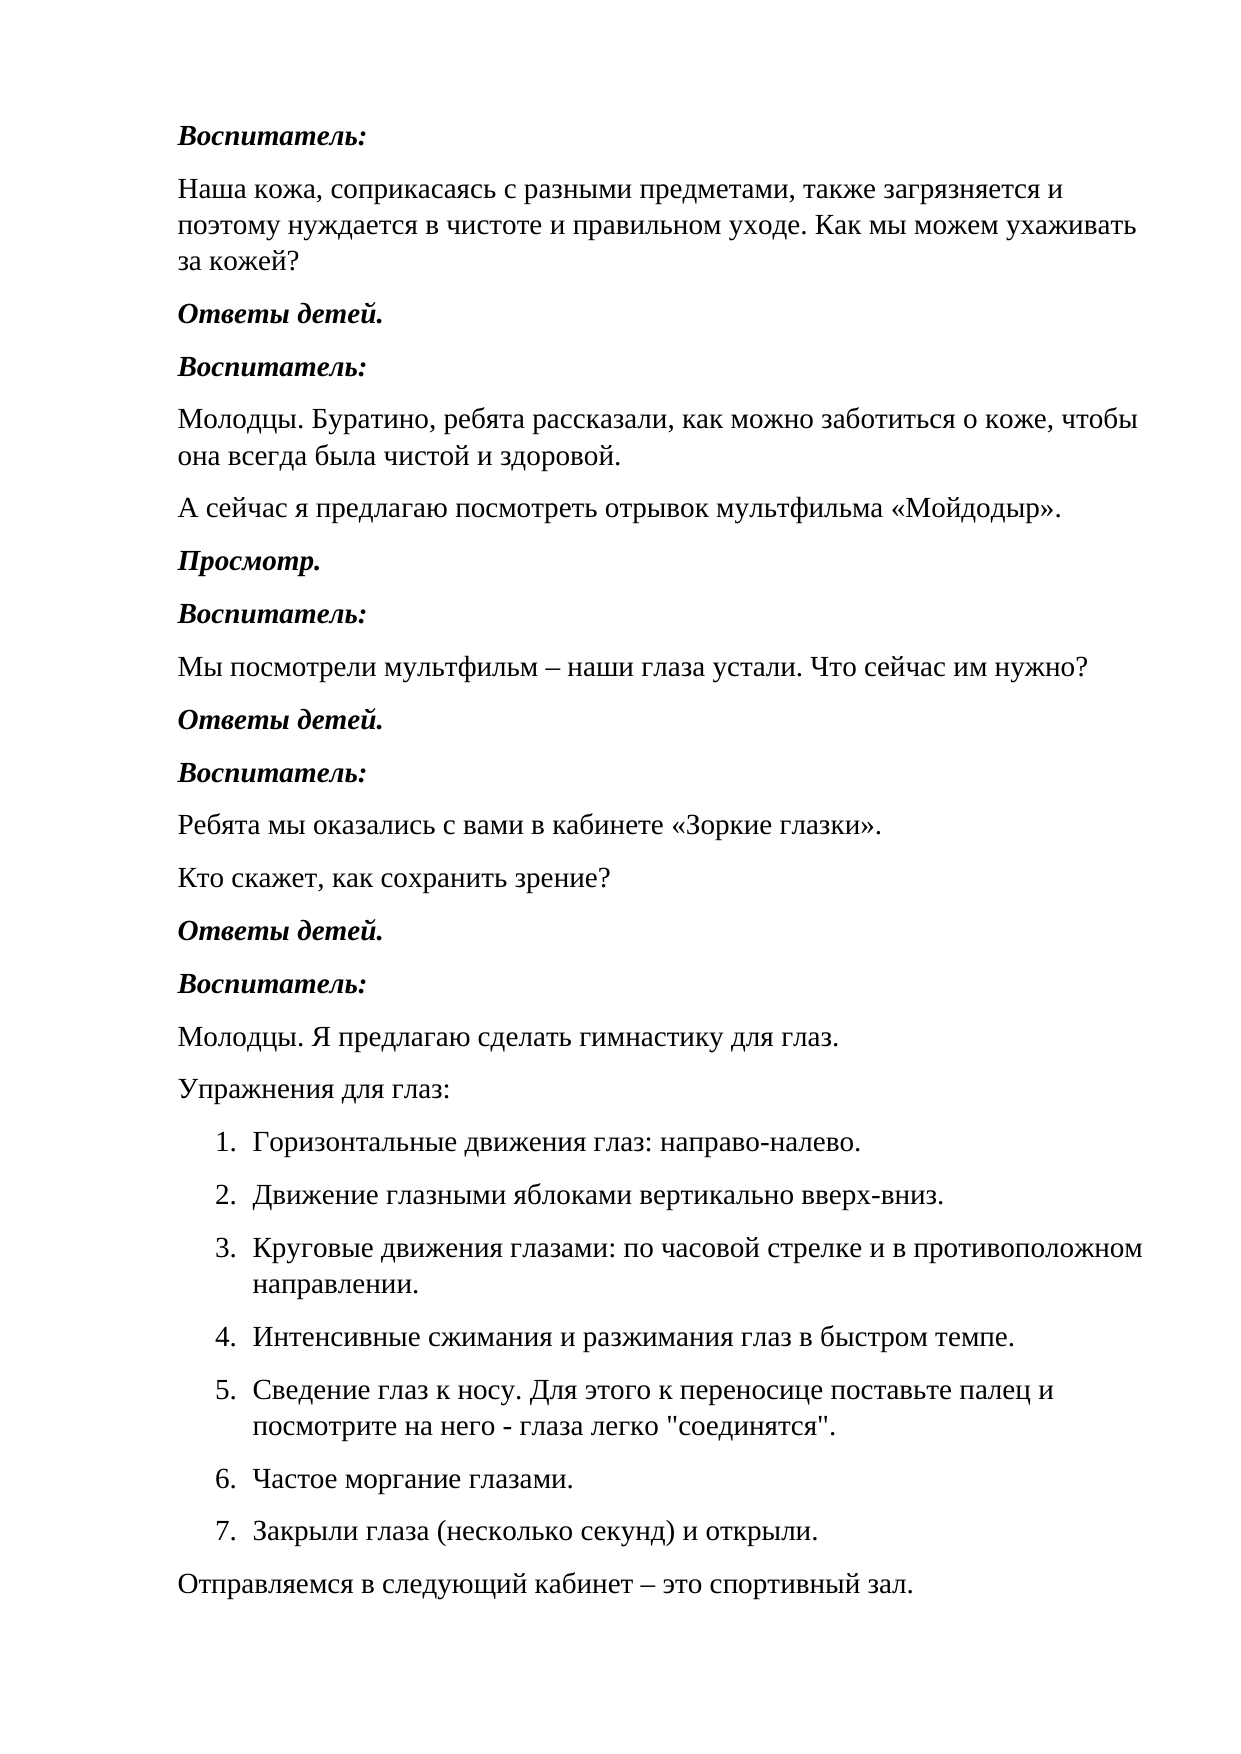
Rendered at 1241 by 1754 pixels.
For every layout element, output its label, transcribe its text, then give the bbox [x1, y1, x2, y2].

list Круговые движения глазами: по часовой стрелке и в противоположном направлении. [215, 1230, 1152, 1300]
text Молодцы. Я предлагаю сделать гимнастику для глаз. [177, 1019, 1152, 1052]
text Молодцы. Буратино, ребята рассказали, как можно заботиться о коже, чтобы она всегда была чистой и здоровой. [177, 402, 1152, 471]
text Ребята мы оказались с вами в кабинете «Зоркие глазки». [177, 807, 1152, 841]
list Сведение глаз к носу. Для этого к переносице поставьте палец и посмотрите на него - глаза легко "соединятся". [215, 1372, 1152, 1441]
text Ответы детей. [177, 296, 1152, 329]
text Отправляемся в следующий кабинет – это спортивный зал. [177, 1566, 1152, 1600]
text Наша кожа, соприкасаясь с разными предметами, также загрязняется и поэтому нуждается в чистоте и правильном уходе. Как мы можем ухаживать за кожей? [177, 171, 1152, 277]
text Воспитатель: [177, 966, 1152, 999]
text Воспитатель: [177, 349, 1152, 382]
text Ответы детей. [177, 913, 1152, 947]
list Интенсивные сжимания и разжимания глаз в быстром темпе. [215, 1319, 1152, 1352]
text А сейчас я предлагаю посмотреть отрывок мультфильма «Мойдодыр». [177, 491, 1152, 524]
text Воспитатель: [177, 118, 1152, 152]
list Горизонтальные движения глаз: направо-налево. [215, 1124, 1152, 1158]
text Кто скажет, как сохранить зрение? [177, 860, 1152, 894]
text Упражнения для глаз: [177, 1072, 1152, 1105]
text Воспитатель: [177, 755, 1152, 788]
text Воспитатель: [177, 596, 1152, 630]
text Просмотр. [177, 543, 1152, 577]
text Ответы детей. [177, 702, 1152, 735]
list Частое моргание глазами. [215, 1461, 1152, 1494]
list Движение глазными яблоками вертикально вверх-вниз. [215, 1177, 1152, 1211]
list Закрыли глаза (несколько секунд) и открыли. [215, 1513, 1152, 1547]
text Мы посмотрели мультфильм – наши глаза устали. Что сейчас им нужно? [177, 649, 1152, 683]
